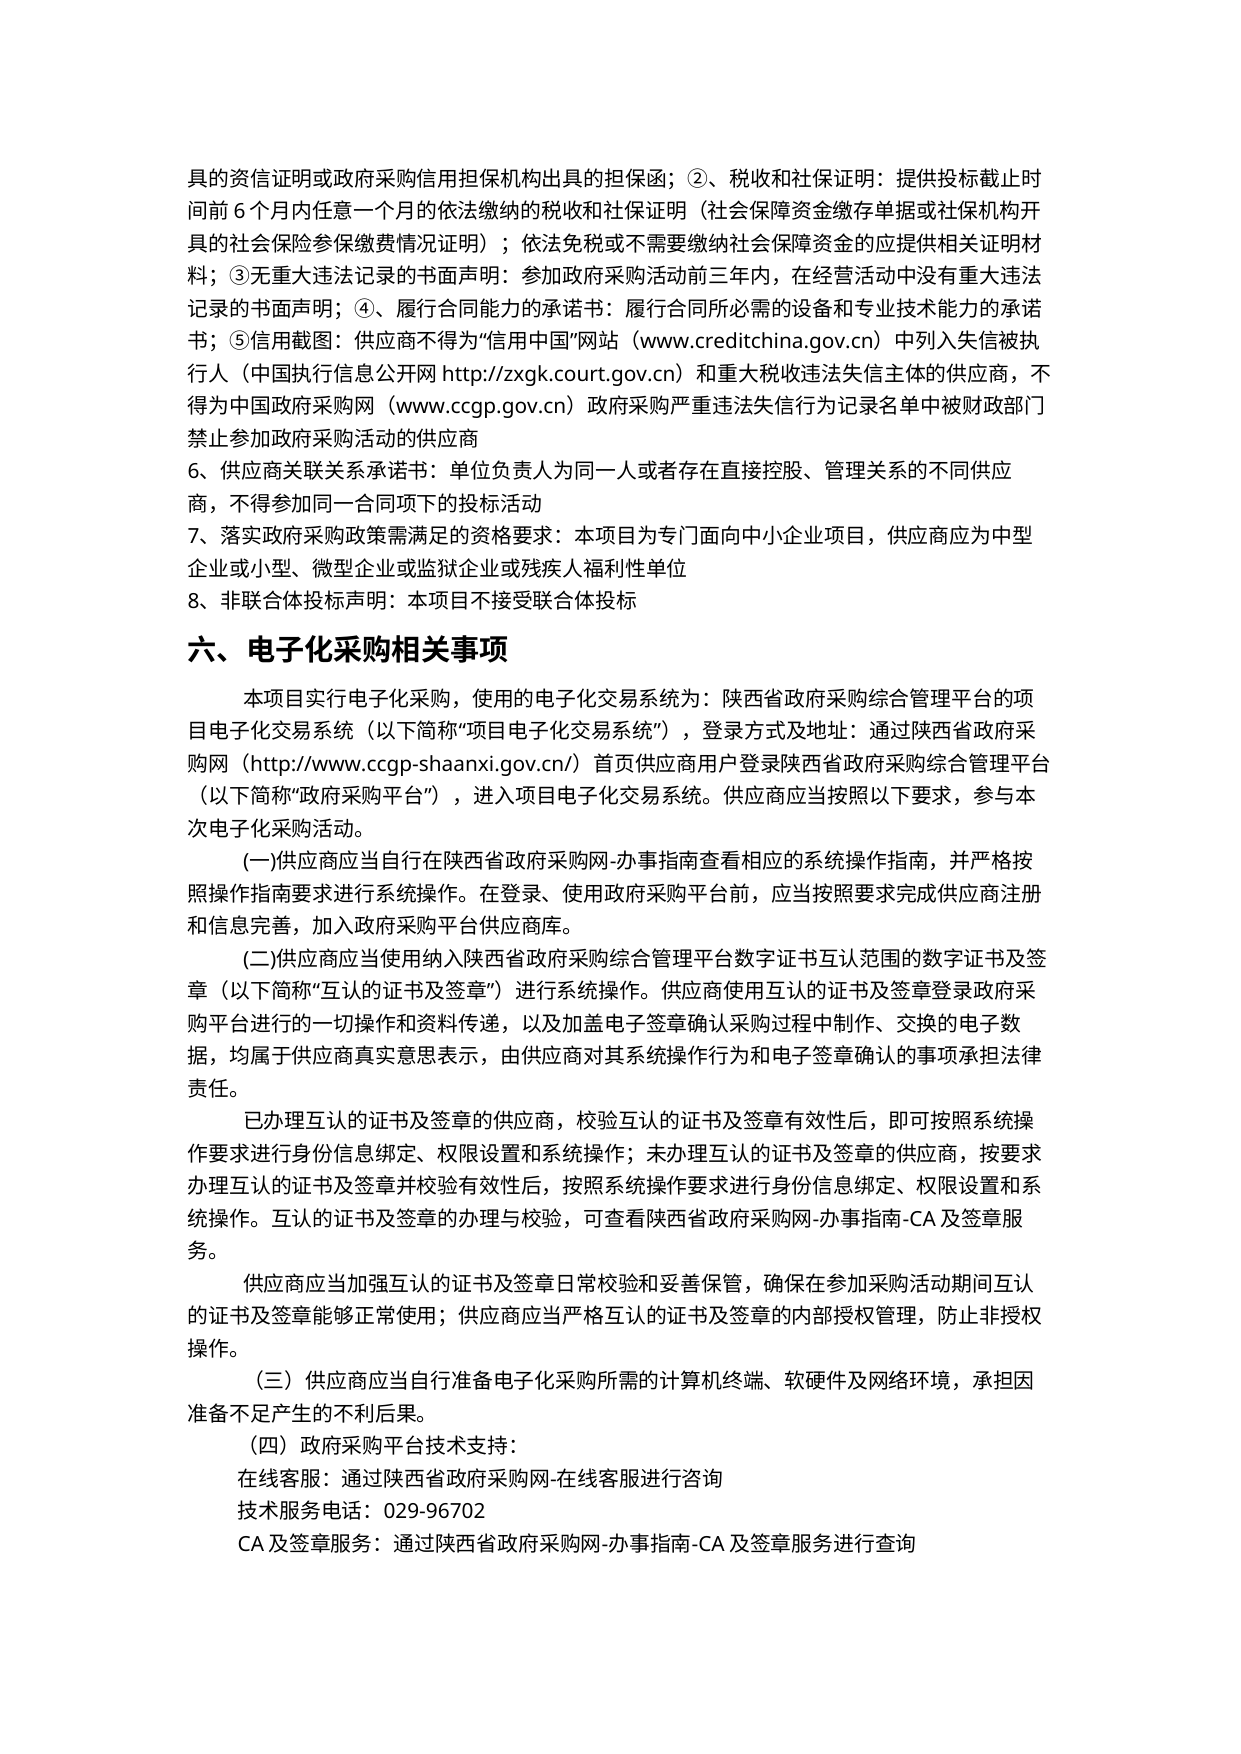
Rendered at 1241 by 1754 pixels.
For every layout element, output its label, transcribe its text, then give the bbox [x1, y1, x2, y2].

text (二)供应商应当使用纳入陕西省政府采购综合管理平台数字证书互认范围的数字证书及签章（以下简称“互认的证书及签章”）进行系统操作。供应商使用互认的证书及签章登录政府采购平台进行的一切操作和资料传递，以及加盖电子签章确认采购过程中制作、交换的电子数据，均属于供应商真实意思表示，由供应商对其系统操作行为和电子签章确认的事项承担法律责任。 [187, 942, 1053, 1104]
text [187, 162, 1053, 454]
text CA及签章服务：通过陕西省政府采购网-办事指南-CA及签章服务进行查询 [187, 1527, 1053, 1559]
text 供应商应当加强互认的证书及签章日常校验和妥善保管，确保在参加采购活动期间互认的证书及签章能够正常使用；供应商应当严格互认的证书及签章的内部授权管理，防止非授权操作。 [187, 1267, 1053, 1364]
text 8、非联合体投标声明：本项目不接受联合体投标 [187, 584, 1053, 617]
text （四）政府采购平台技术支持： [187, 1429, 1053, 1462]
text 7、落实政府采购政策需满足的资格要求：本项目为专门面向中小企业项目，供应商应为中型企业或小型、微型企业或监狱企业或残疾人福利性单位 [187, 519, 1053, 584]
text （三）供应商应当自行准备电子化采购所需的计算机终端、软硬件及网络环境，承担因准备不足产生的不利后果。 [187, 1364, 1053, 1429]
text 6、供应商关联关系承诺书：单位负责人为同一人或者存在直接控股、管理关系的不同供应商，不得参加同一合同项下的投标活动 [187, 454, 1053, 519]
text (一)供应商应当自行在陕西省政府采购网-办事指南查看相应的系统操作指南，并严格按照操作指南要求进行系统操作。在登录、使用政府采购平台前，应当按照要求完成供应商注册和信息完善，加入政府采购平台供应商库。 [187, 844, 1053, 942]
text 技术服务电话：029-96702 [187, 1494, 1053, 1527]
text 在线客服：通过陕西省政府采购网-在线客服进行咨询 [187, 1462, 1053, 1494]
text 本项目实行电子化采购，使用的电子化交易系统为：陕西省政府采购综合管理平台的项目电子化交易系统（以下简称“项目电子化交易系统”），登录方式及地址：通过陕西省政府采购网（http://www.ccgp-shaanxi.gov.cn/）首页供应商用户登录陕西省政府采购综合管理平台（以下简称“政府采购平台”），进入项目电子化交易系统。供应商应当按照以下要求，参与本次电子化采购活动。 [187, 682, 1053, 844]
text 已办理互认的证书及签章的供应商，校验互认的证书及签章有效性后，即可按照系统操作要求进行身份信息绑定、权限设置和系统操作；未办理互认的证书及签章的供应商，按要求办理互认的证书及签章并校验有效性后，按照系统操作要求进行身份信息绑定、权限设置和系统操作。互认的证书及签章的办理与校验，可查看陕西省政府采购网-办事指南-CA及签章服务。 [187, 1104, 1053, 1267]
text 六、电子化采购相关事项 [187, 617, 1053, 682]
